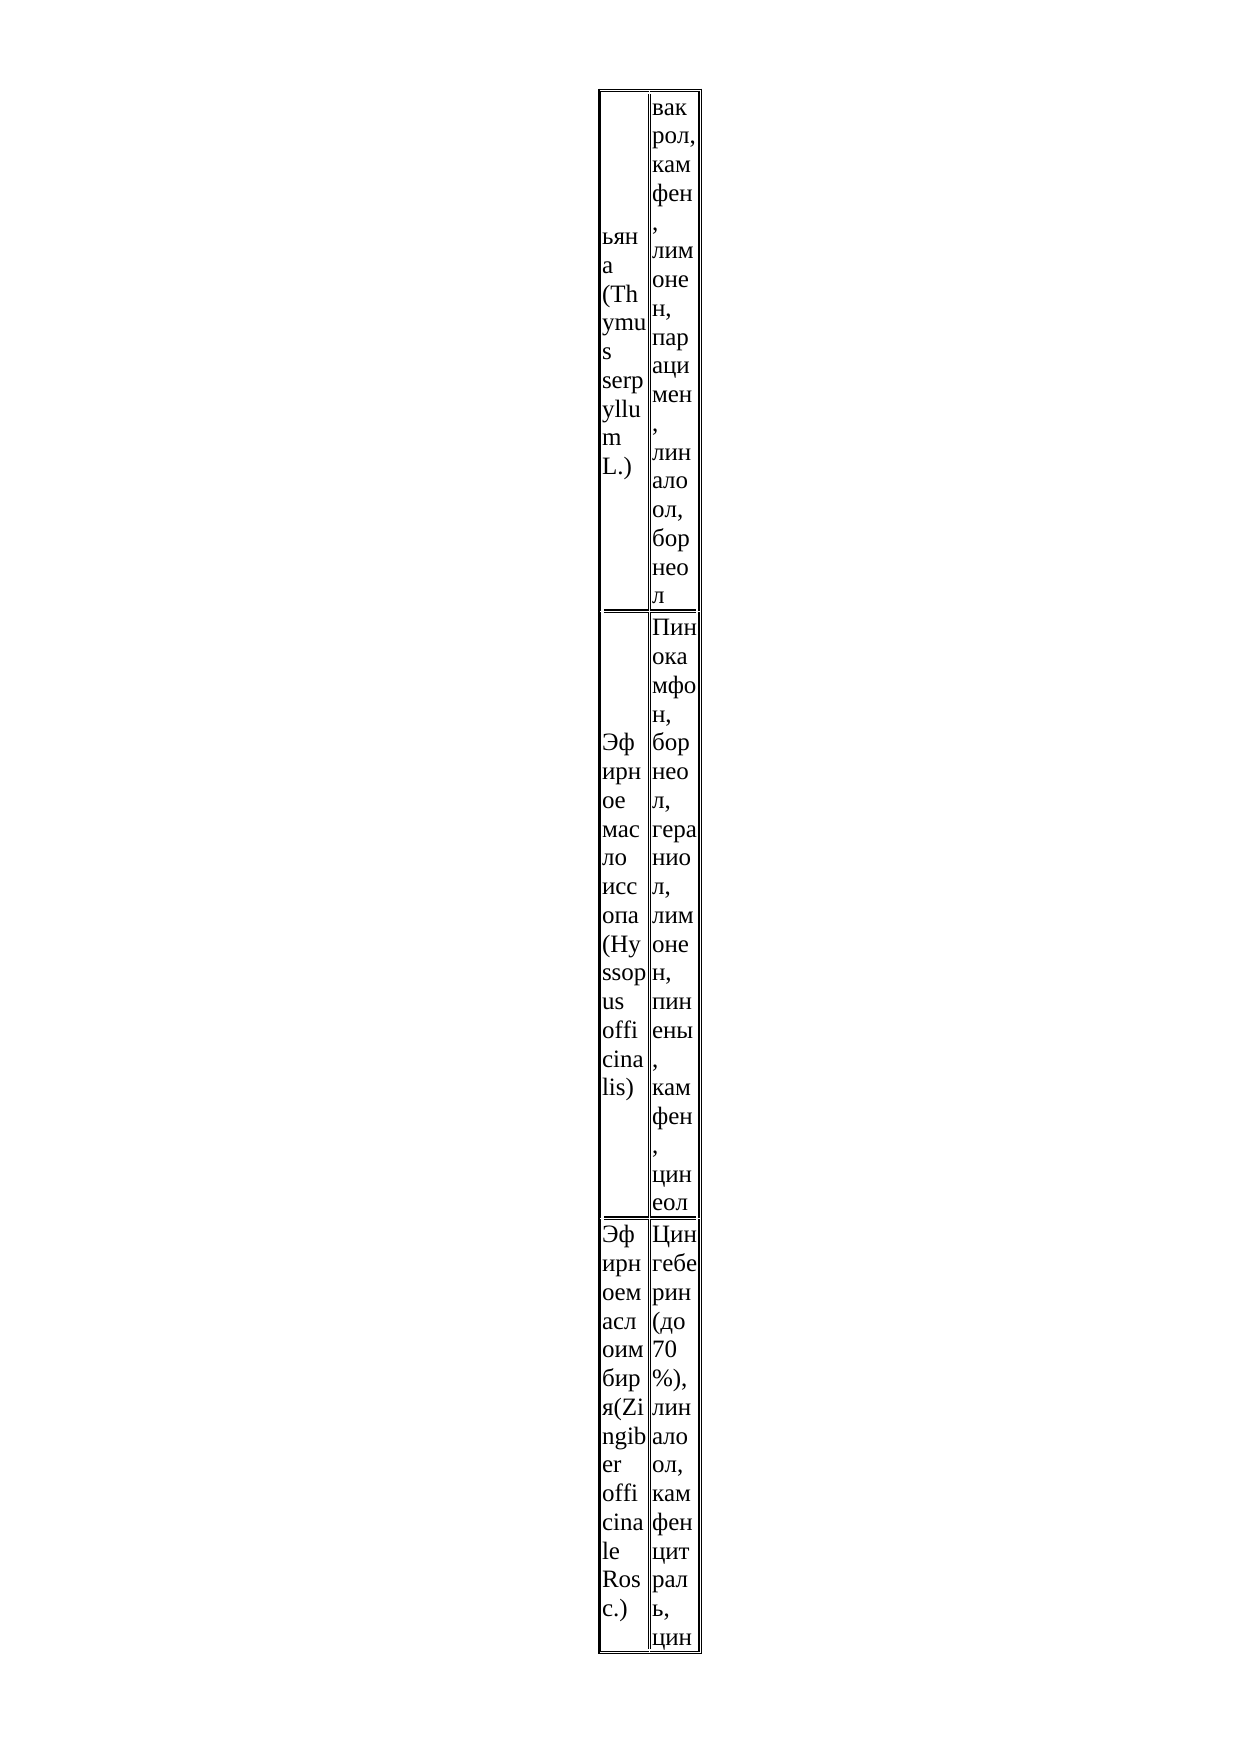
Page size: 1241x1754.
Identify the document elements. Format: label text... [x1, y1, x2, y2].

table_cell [650, 92, 698, 609]
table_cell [601, 92, 649, 609]
table_cell Пинокамфон, борнеол, гераниол, лимонен, пинены, камфен, цинеол [651, 609, 699, 1216]
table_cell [601, 1216, 649, 1651]
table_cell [650, 1216, 699, 1651]
table_cell Эфирное масло иссопа (Hyssopus officinalis) [601, 609, 648, 1216]
